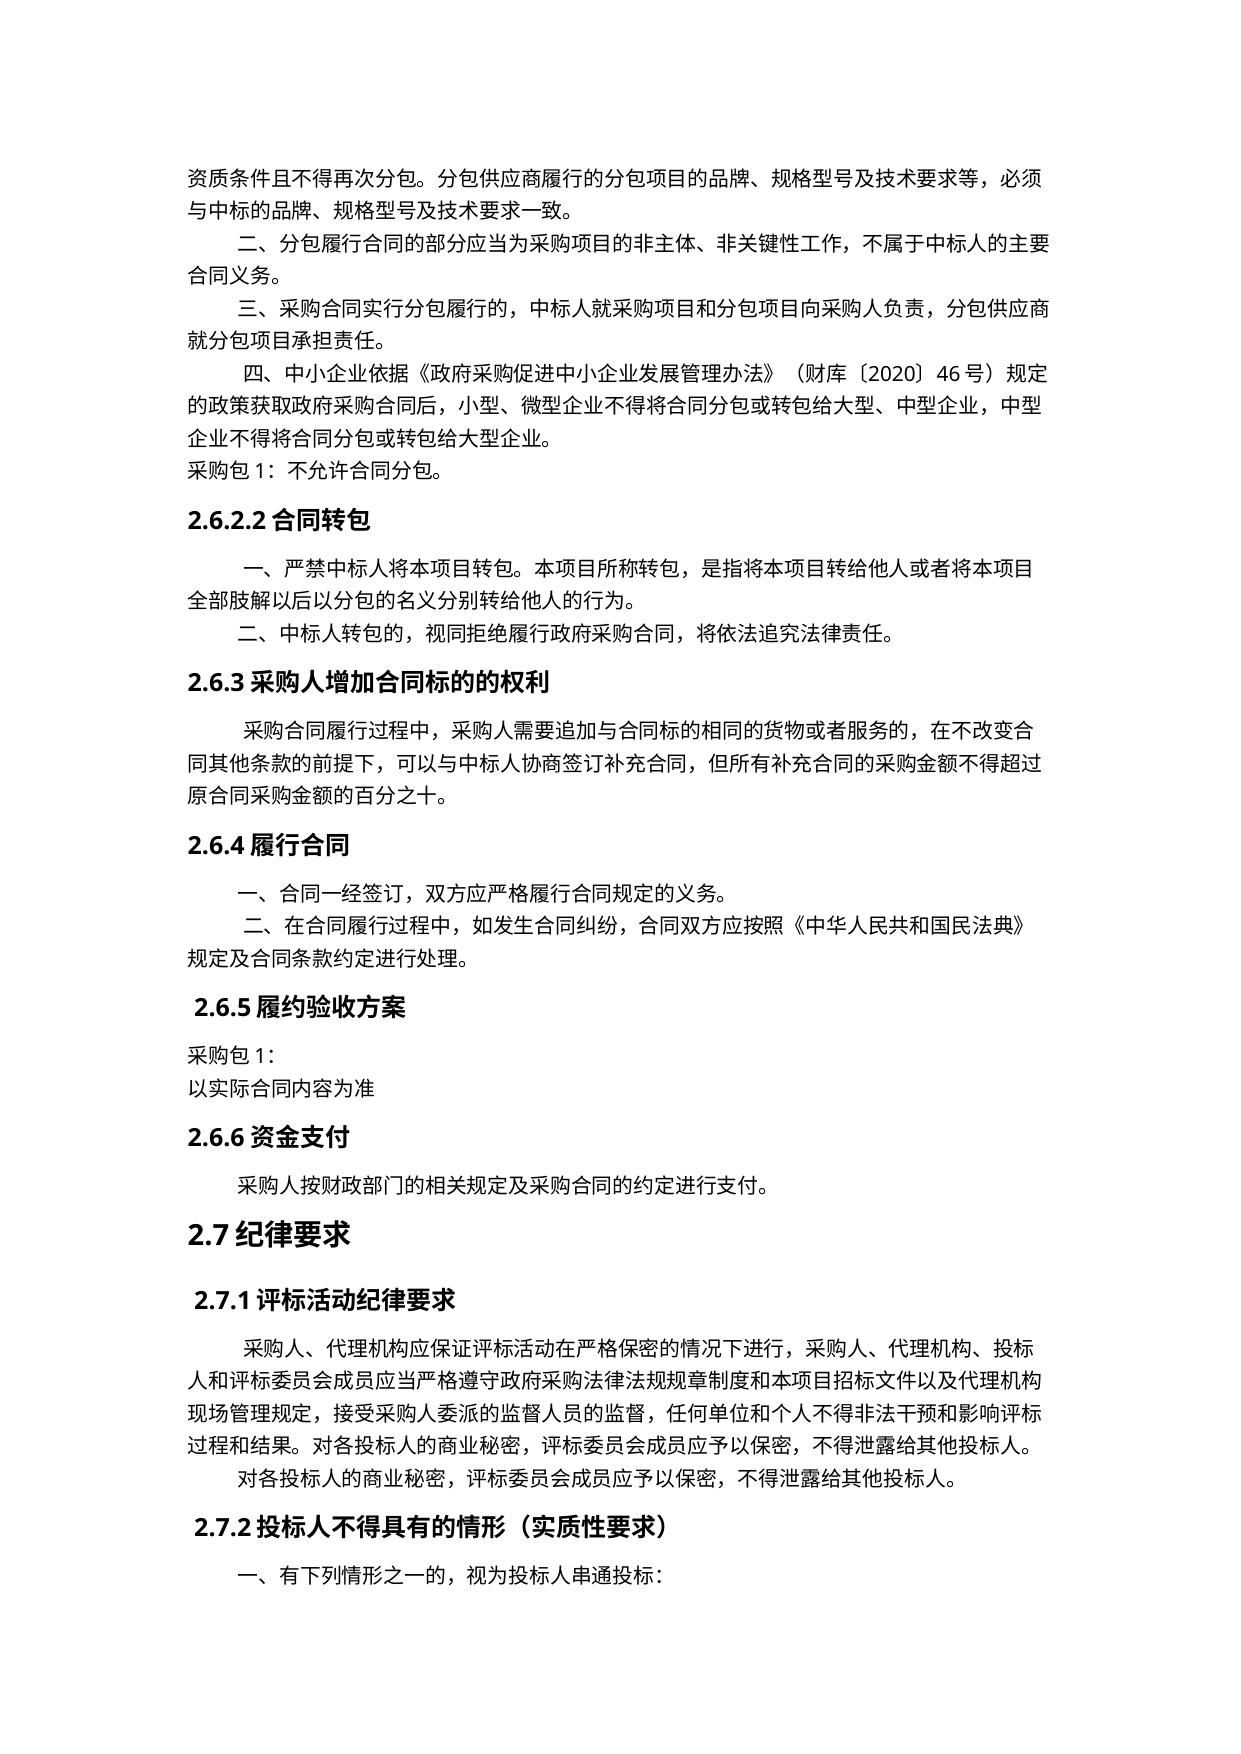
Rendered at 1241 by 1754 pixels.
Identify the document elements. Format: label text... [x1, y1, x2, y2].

text 2.6.5履约验收方案 [187, 974, 1053, 1039]
text 2.6.3采购人增加合同标的的权利 [187, 649, 1053, 714]
text 以实际合同内容为准 [187, 1072, 1053, 1104]
text 四、中小企业依据《政府采购促进中小企业发展管理办法》（财库〔2020〕46号）规定的政策获取政府采购合同后，小型、微型企业不得将合同分包或转包给大型、中型企业，中型企业不得将合同分包或转包给大型企业。 [187, 357, 1053, 454]
text 二、中标人转包的，视同拒绝履行政府采购合同，将依法追究法律责任。 [187, 617, 1053, 649]
text 一、合同一经签订，双方应严格履行合同规定的义务。 [187, 877, 1053, 909]
text 对各投标人的商业秘密，评标委员会成员应予以保密，不得泄露给其他投标人。 [187, 1462, 1053, 1494]
text 采购包1： [187, 1039, 1053, 1072]
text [187, 162, 1053, 227]
text 2.6.6资金支付 [187, 1104, 1053, 1169]
text 一、有下列情形之一的，视为投标人串通投标： [187, 1559, 1053, 1592]
text 二、在合同履行过程中，如发生合同纠纷，合同双方应按照《中华人民共和国民法典》规定及合同条款约定进行处理。 [187, 909, 1053, 974]
text 采购包1：不允许合同分包。 [187, 454, 1053, 487]
text 2.7.2投标人不得具有的情形（实质性要求） [187, 1494, 1053, 1559]
text 二、分包履行合同的部分应当为采购项目的非主体、非关键性工作，不属于中标人的主要合同义务。 [187, 227, 1053, 292]
text 一、严禁中标人将本项目转包。本项目所称转包，是指将本项目转给他人或者将本项目全部肢解以后以分包的名义分别转给他人的行为。 [187, 552, 1053, 617]
text 采购人、代理机构应保证评标活动在严格保密的情况下进行，采购人、代理机构、投标人和评标委员会成员应当严格遵守政府采购法律法规规章制度和本项目招标文件以及代理机构现场管理规定，接受采购人委派的监督人员的监督，任何单位和个人不得非法干预和影响评标过程和结果。对各投标人的商业秘密，评标委员会成员应予以保密，不得泄露给其他投标人。 [187, 1332, 1053, 1462]
text 2.6.4履行合同 [187, 812, 1053, 877]
text 2.7纪律要求 [187, 1202, 1053, 1267]
text 采购人按财政部门的相关规定及采购合同的约定进行支付。 [187, 1169, 1053, 1202]
text 三、采购合同实行分包履行的，中标人就采购项目和分包项目向采购人负责，分包供应商就分包项目承担责任。 [187, 292, 1053, 357]
text 2.6.2.2合同转包 [187, 487, 1053, 552]
text 2.7.1评标活动纪律要求 [187, 1267, 1053, 1332]
text 采购合同履行过程中，采购人需要追加与合同标的相同的货物或者服务的，在不改变合同其他条款的前提下，可以与中标人协商签订补充合同，但所有补充合同的采购金额不得超过原合同采购金额的百分之十。 [187, 714, 1053, 812]
